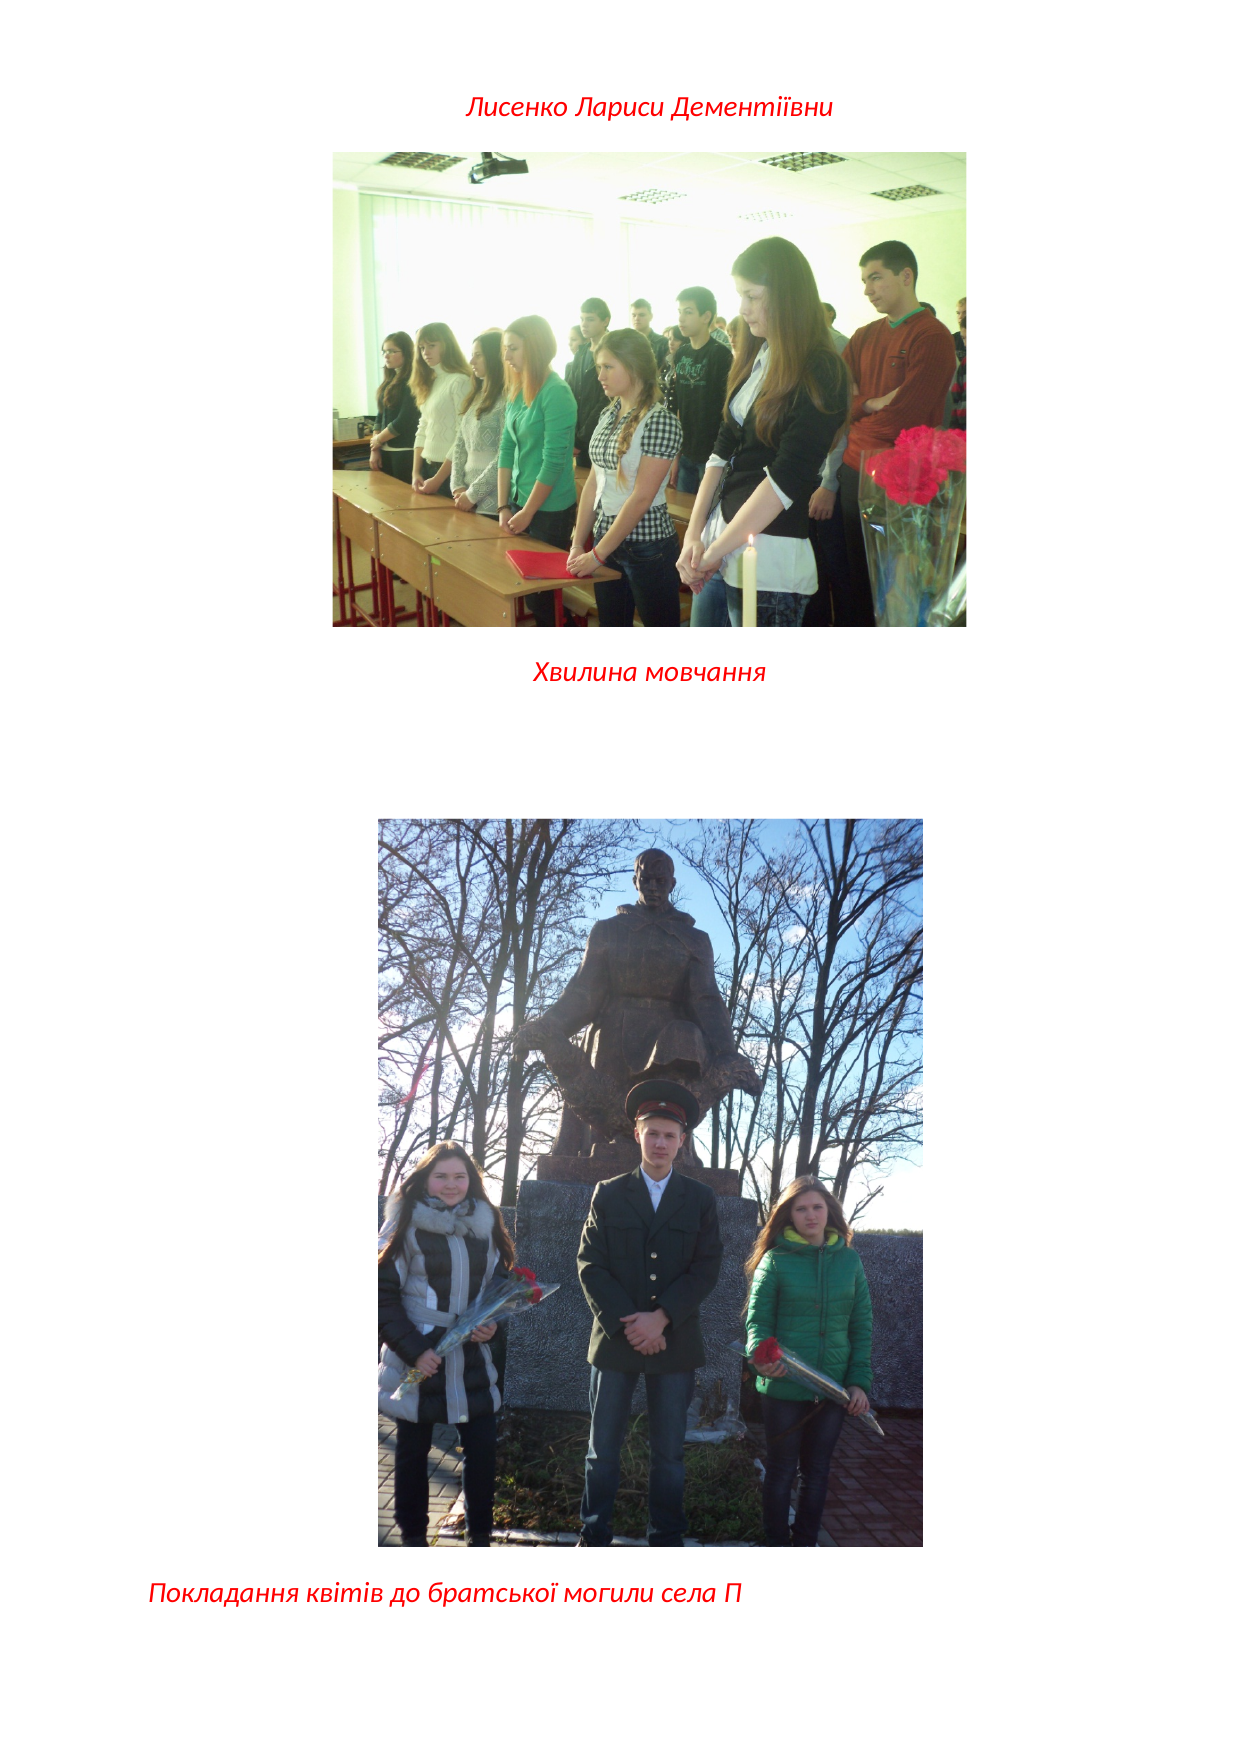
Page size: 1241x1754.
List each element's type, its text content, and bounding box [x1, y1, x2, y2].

picture [378, 819, 922, 1547]
text Хвилина мовчання [148, 653, 1152, 688]
picture [332, 152, 967, 627]
text Лисенко Лариси Дементіївни [148, 88, 1152, 124]
text Покладання квітів до братської могили села П [148, 1574, 1152, 1609]
